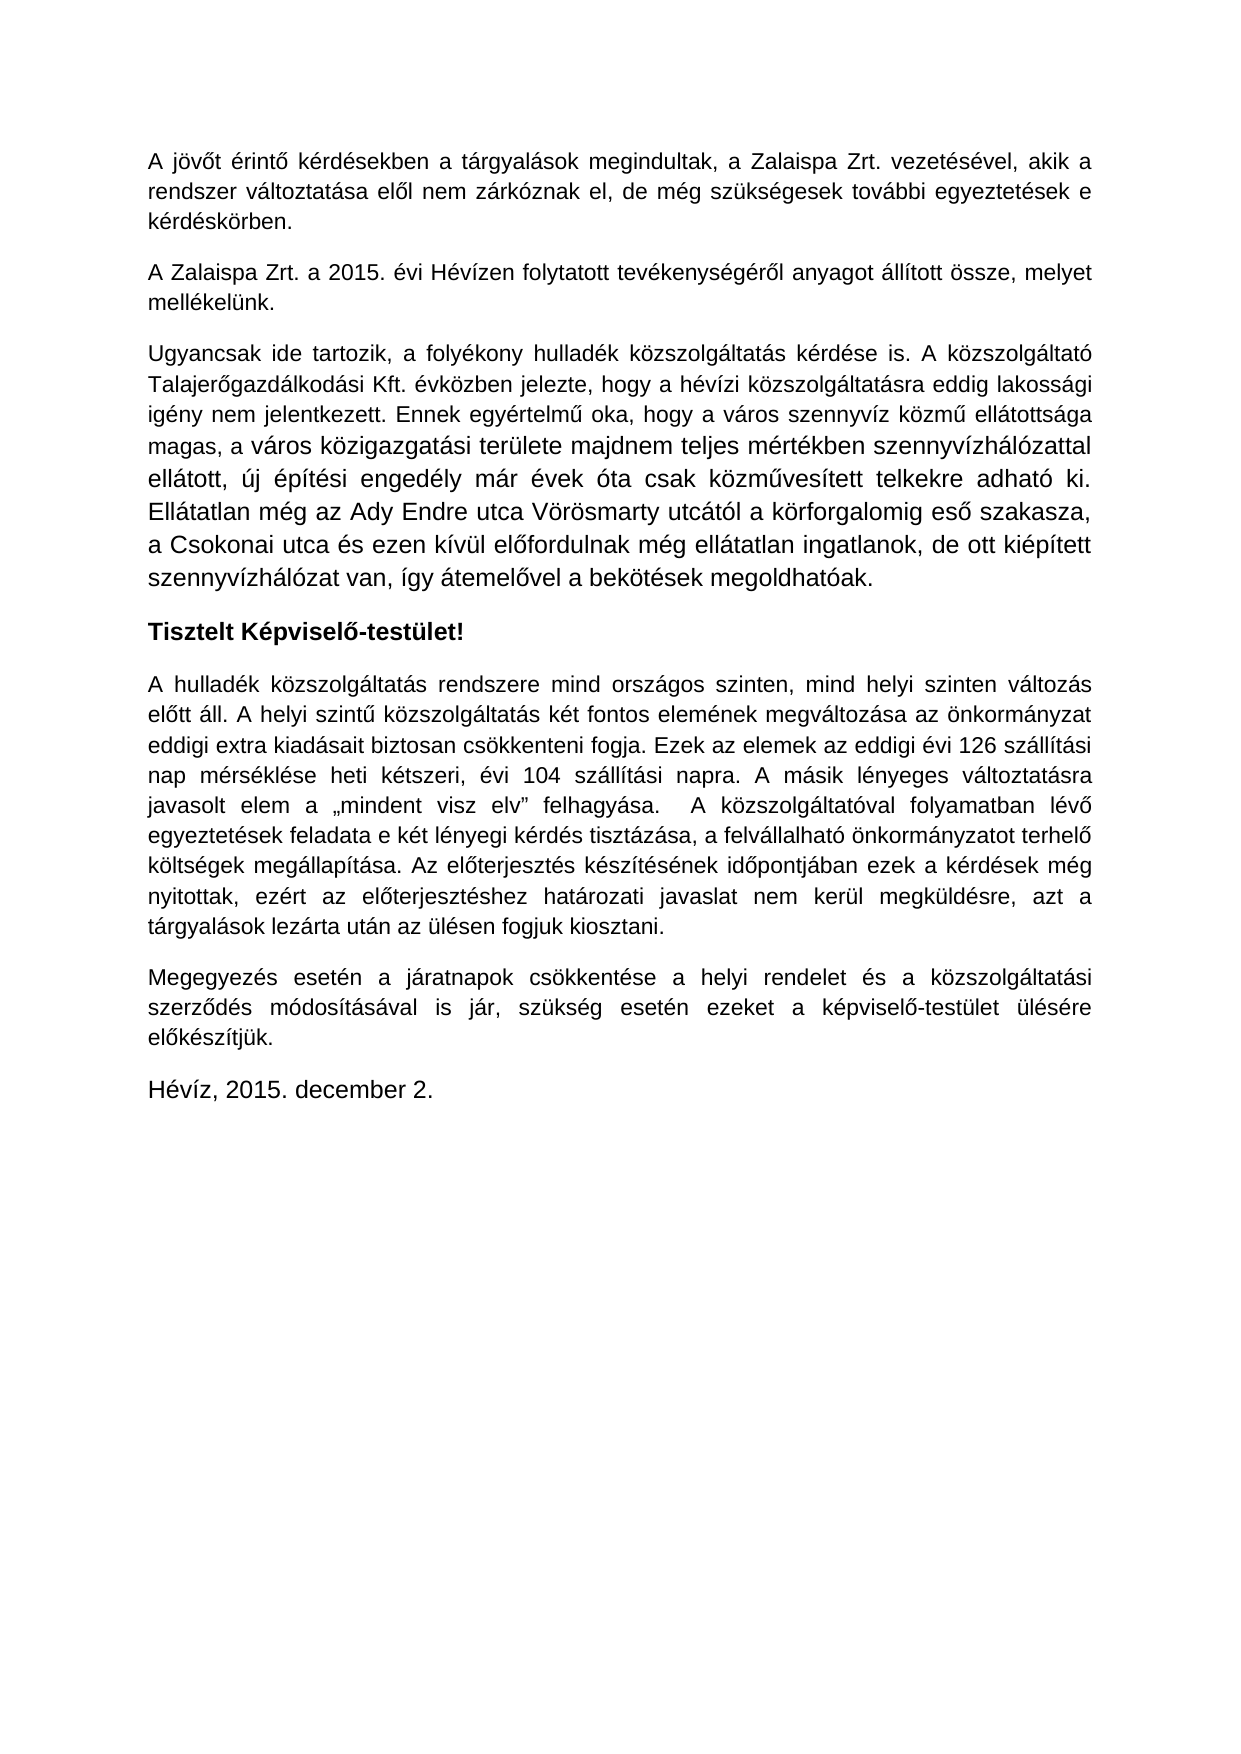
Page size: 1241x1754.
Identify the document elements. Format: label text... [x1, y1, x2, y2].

text Ugyancsak ide tartozik, a folyékony hulladék közszolgáltatás kérdése is. A közszolgáltató Talajerőgazdálkodási Kft. évközben jelezte, hogy a hévízi közszolgáltatásra eddig lakossági igény nem jelentkezett. Ennek egyértelmű oka, hogy a város szennyvíz közmű ellátottsága magas, a város közigazgatási területe majdnem teljes mértékben szennyvízhálózattal ellátott, új építési engedély már évek óta csak közművesített telkekre adható ki. Ellátatlan még az Ady Endre utca Vörösmarty utcától a körforgalomig eső szakasza, a Csokonai utca és ezen kívül előfordulnak még ellátatlan ingatlanok, de ott kiépített szennyvízhálózat van, így átemelővel a bekötések megoldhatóak. [148, 340, 1093, 592]
text Tisztelt Képviselő-testület! [148, 617, 1093, 646]
text A Zalaispa Zrt. a 2015. évi Hévízen folytatott tevékenységéről anyagot állított össze, melyet mellékelünk. [148, 259, 1093, 316]
text A jövőt érintő kérdésekben a tárgyalások megindultak, a Zalaispa Zrt. vezetésével, akik a rendszer változtatása elől nem zárkóznak el, de még szükségesek további egyeztetések e kérdéskörben. [148, 148, 1093, 234]
text A hulladék közszolgáltatás rendszere mind országos szinten, mind helyi szinten változás előtt áll. A helyi szintű közszolgáltatás két fontos elemének megváltozása az önkormányzat eddigi extra kiadásait biztosan csökkenteni fogja. Ezek az elemek az eddigi évi 126 szállítási nap mérséklése heti kétszeri, évi 104 szállítási napra. A másik lényeges változtatásra javasolt elem a „mindent visz elv” felhagyása. A közszolgáltatóval folyamatban lévő egyeztetések feladata e két lényegi kérdés tisztázása, a felvállalható önkormányzatot terhelő költségek megállapítása. Az előterjesztés készítésének időpontjában ezek a kérdések még nyitottak, ezért az előterjesztéshez határozati javaslat nem kerül megküldésre, azt a tárgyalások lezárta után az ülésen fogjuk kiosztani. [148, 671, 1093, 939]
text Megegyezés esetén a járatnapok csökkentése a helyi rendelet és a közszolgáltatási szerződés módosításával is jár, szükség esetén ezeket a képviselő-testület ülésére előkészítjük. [148, 964, 1093, 1051]
text Hévíz, 2015. december 2. [148, 1075, 1093, 1104]
